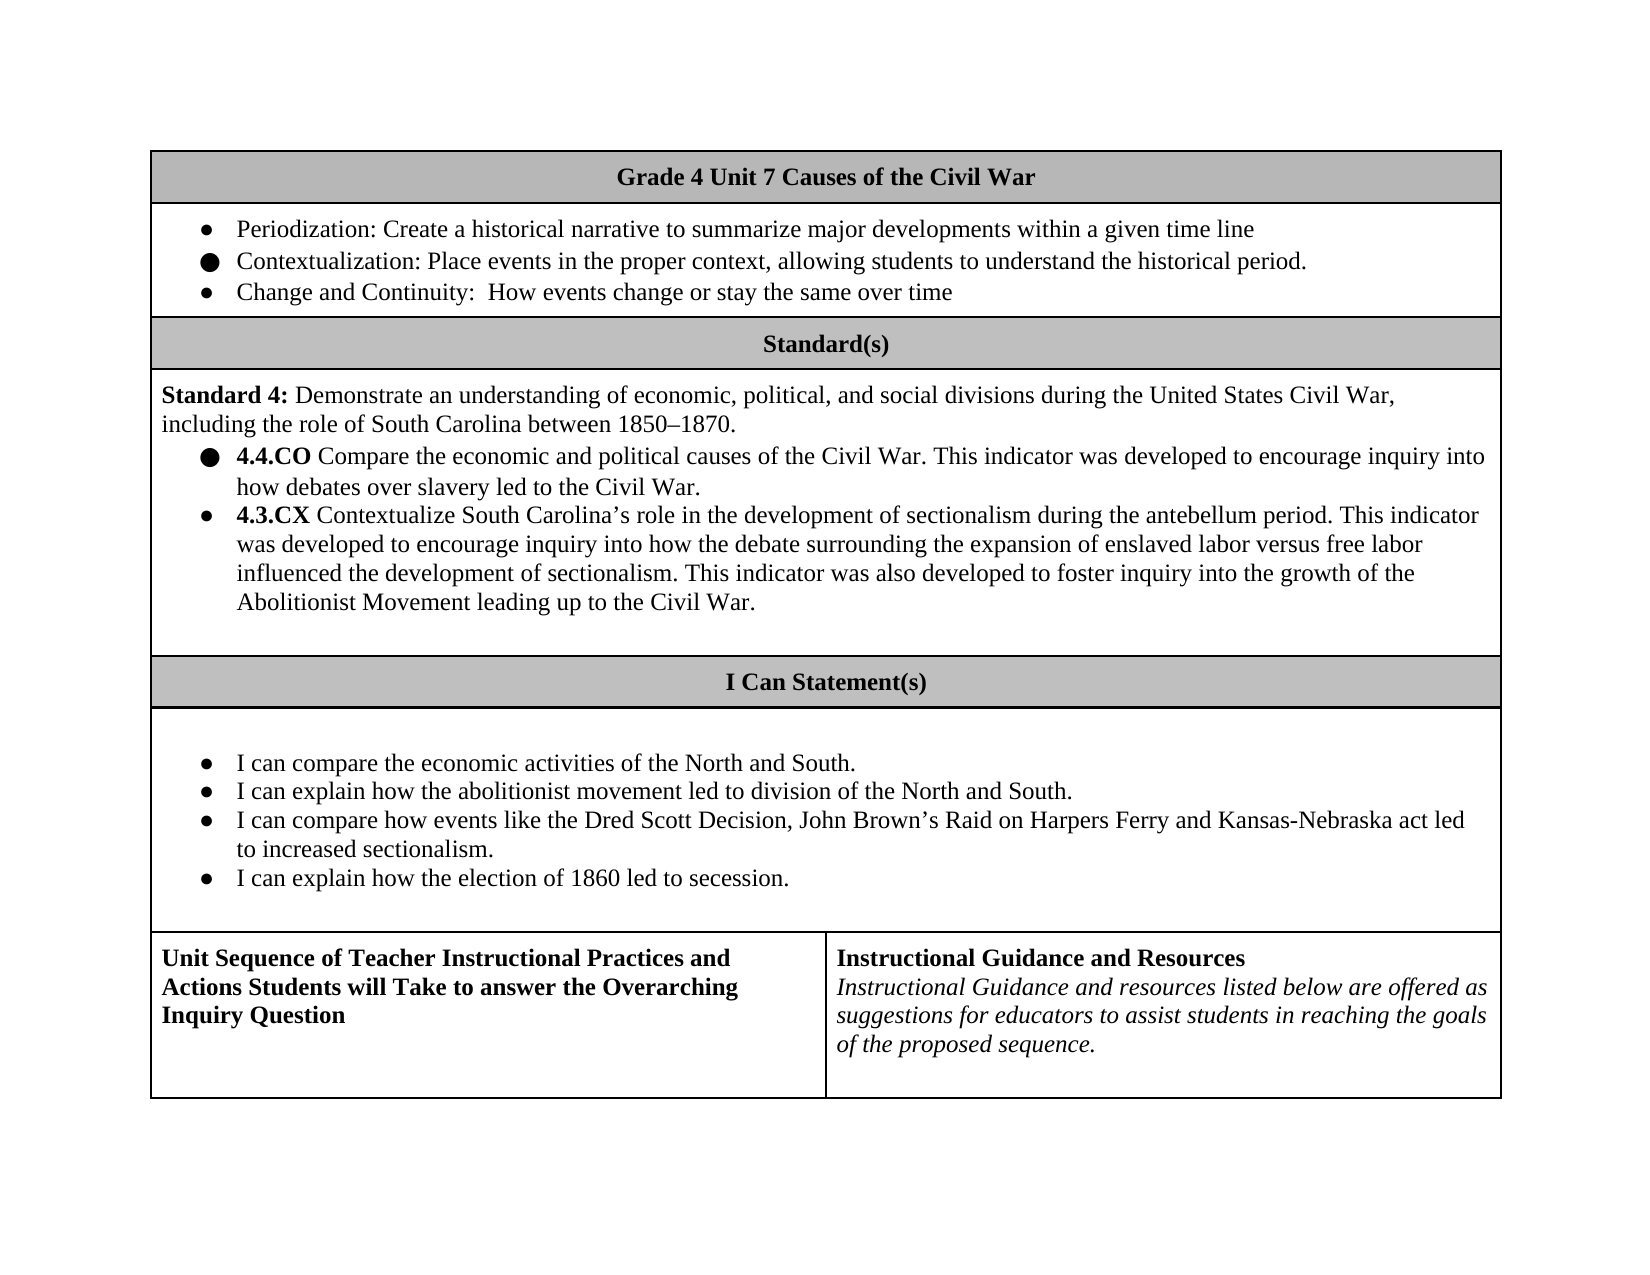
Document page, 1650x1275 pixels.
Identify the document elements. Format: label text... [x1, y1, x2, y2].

table_cell I can compare the economic activities of the North and South. I can explain how the abolitionist movement led to division of the North and South. I can compare how events like the Dred Scott Decision, John Brown’s Raid on Harpers Ferry and Kansas-Nebraska act led to increased sectionalism. I can explain how the election of 1860 led to secession. [152, 709, 1500, 931]
table_cell Standard 4: Demonstrate an understanding of economic, political, and social divisions during the United States Civil War, including the role of South Carolina between 1850–1870. 4.4.CO Compare the economic and political causes of the Civil War. This indicator was developed to encourage inquiry into how debates over slavery led to the Civil War. 4.3.CX Contextualize South Carolina’s role in the development of sectionalism during the antebellum period. This indicator was developed to encourage inquiry into how the debate surrounding the expansion of enslaved labor versus free labor influenced the development of sectionalism. This indicator was also developed to foster inquiry into the growth of the Abolitionist Movement leading up to the Civil War. [152, 370, 1500, 655]
table_cell Unit Sequence of Teacher Instructional Practices and Actions Students will Take to answer the Overarching Inquiry Question [152, 933, 825, 1097]
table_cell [152, 204, 1500, 316]
table_cell Instructional Guidance and Resources Instructional Guidance and resources listed below are offered as suggestions for educators to assist students in reaching the goals of the proposed sequence. [827, 933, 1500, 1097]
table_header Grade 4 Unit 7 Causes of the Civil War [152, 152, 1500, 202]
table_cell I Can Statement(s) [152, 657, 1500, 706]
table_cell Standard(s) [152, 318, 1500, 368]
